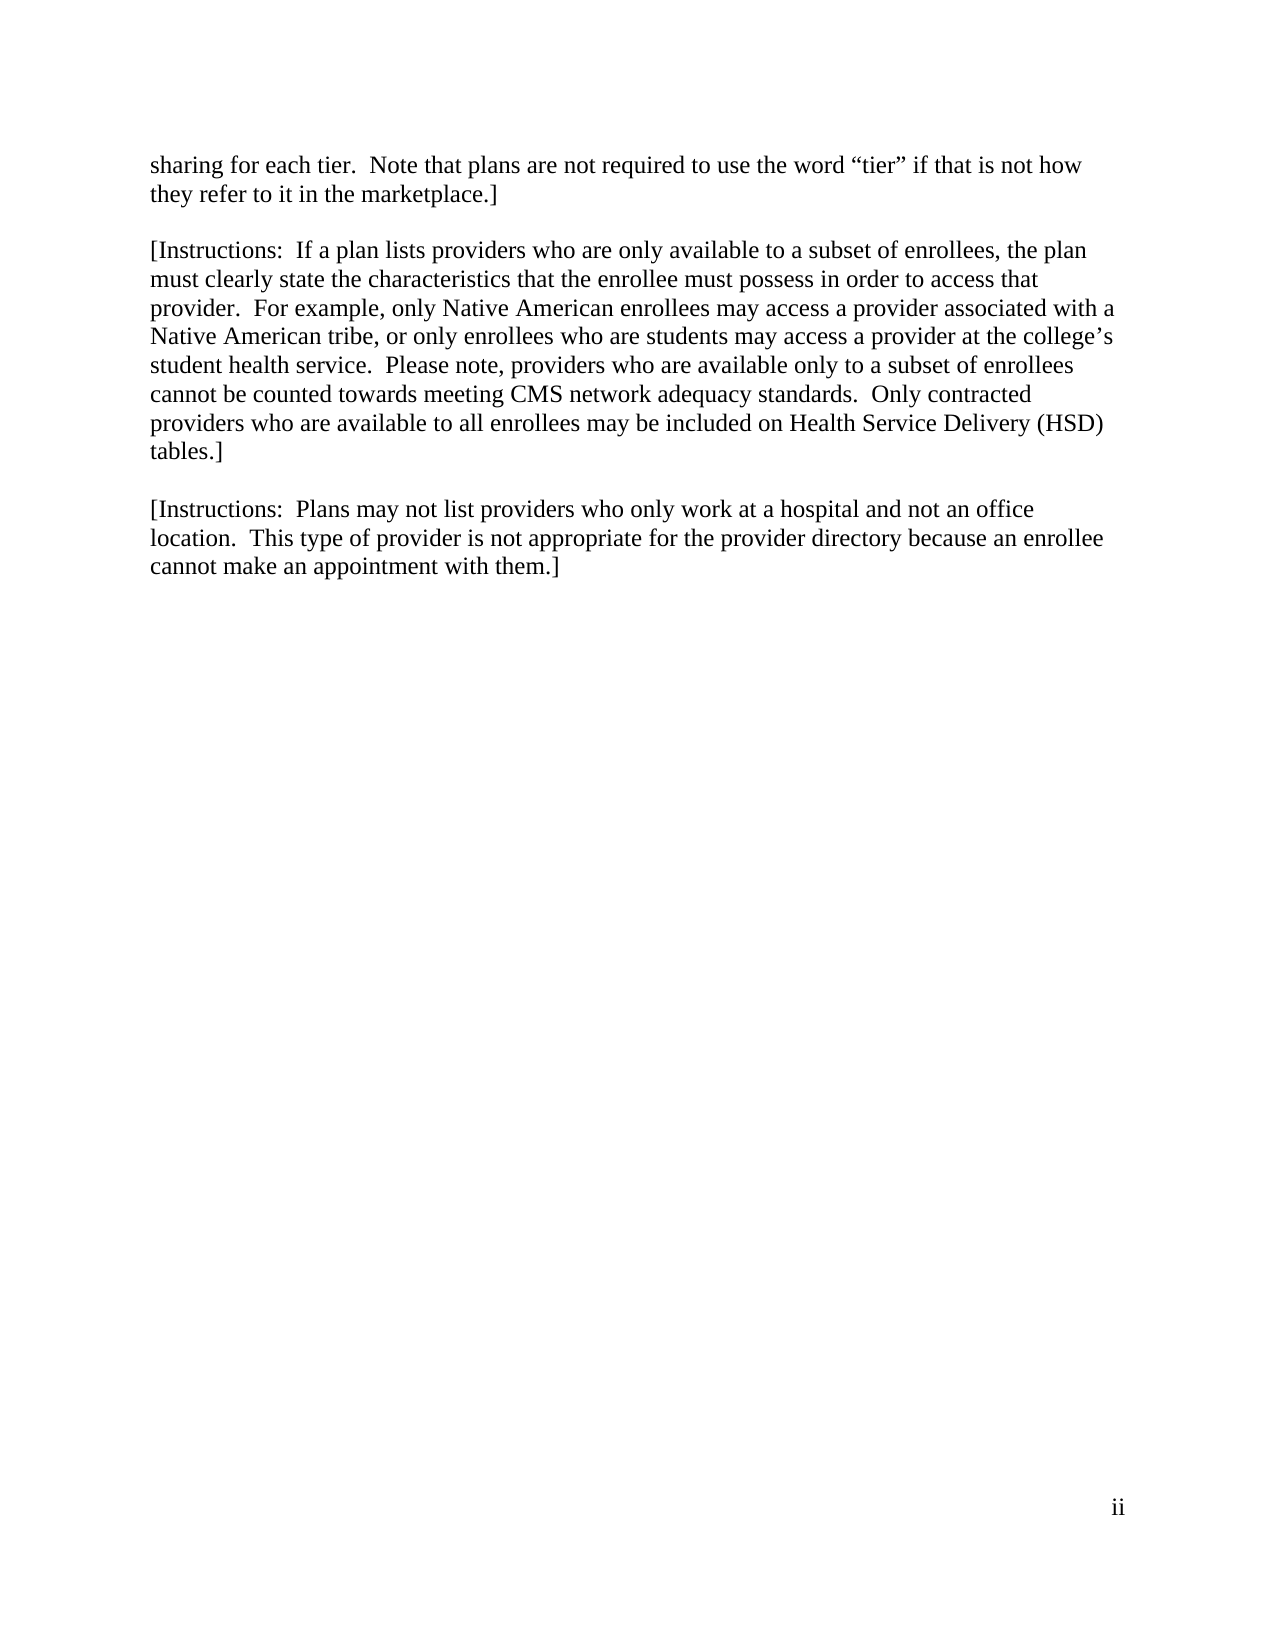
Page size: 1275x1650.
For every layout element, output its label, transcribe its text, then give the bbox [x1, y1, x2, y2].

text [Instructions: Plans may not list providers who only work at a hospital and not an office location. This type of provider is not appropriate for the provider directory because an enrollee cannot make an appointment with them.] [150, 494, 1125, 580]
text [Instructions: If a plan lists providers who are only available to a subset of enrollees, the plan must clearly state the characteristics that the enrollee must possess in order to access that provider. For example, only Native American enrollees may access a provider associated with a Native American tribe, or only enrollees who are students may access a provider at the college’s student health service. Please note, providers who are available only to a subset of enrollees cannot be counted towards meeting CMS network adequacy standards. Only contracted providers who are available to all enrollees may be included on Health Service Delivery (HSD) tables.] [150, 235, 1125, 465]
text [150, 150, 1125, 207]
